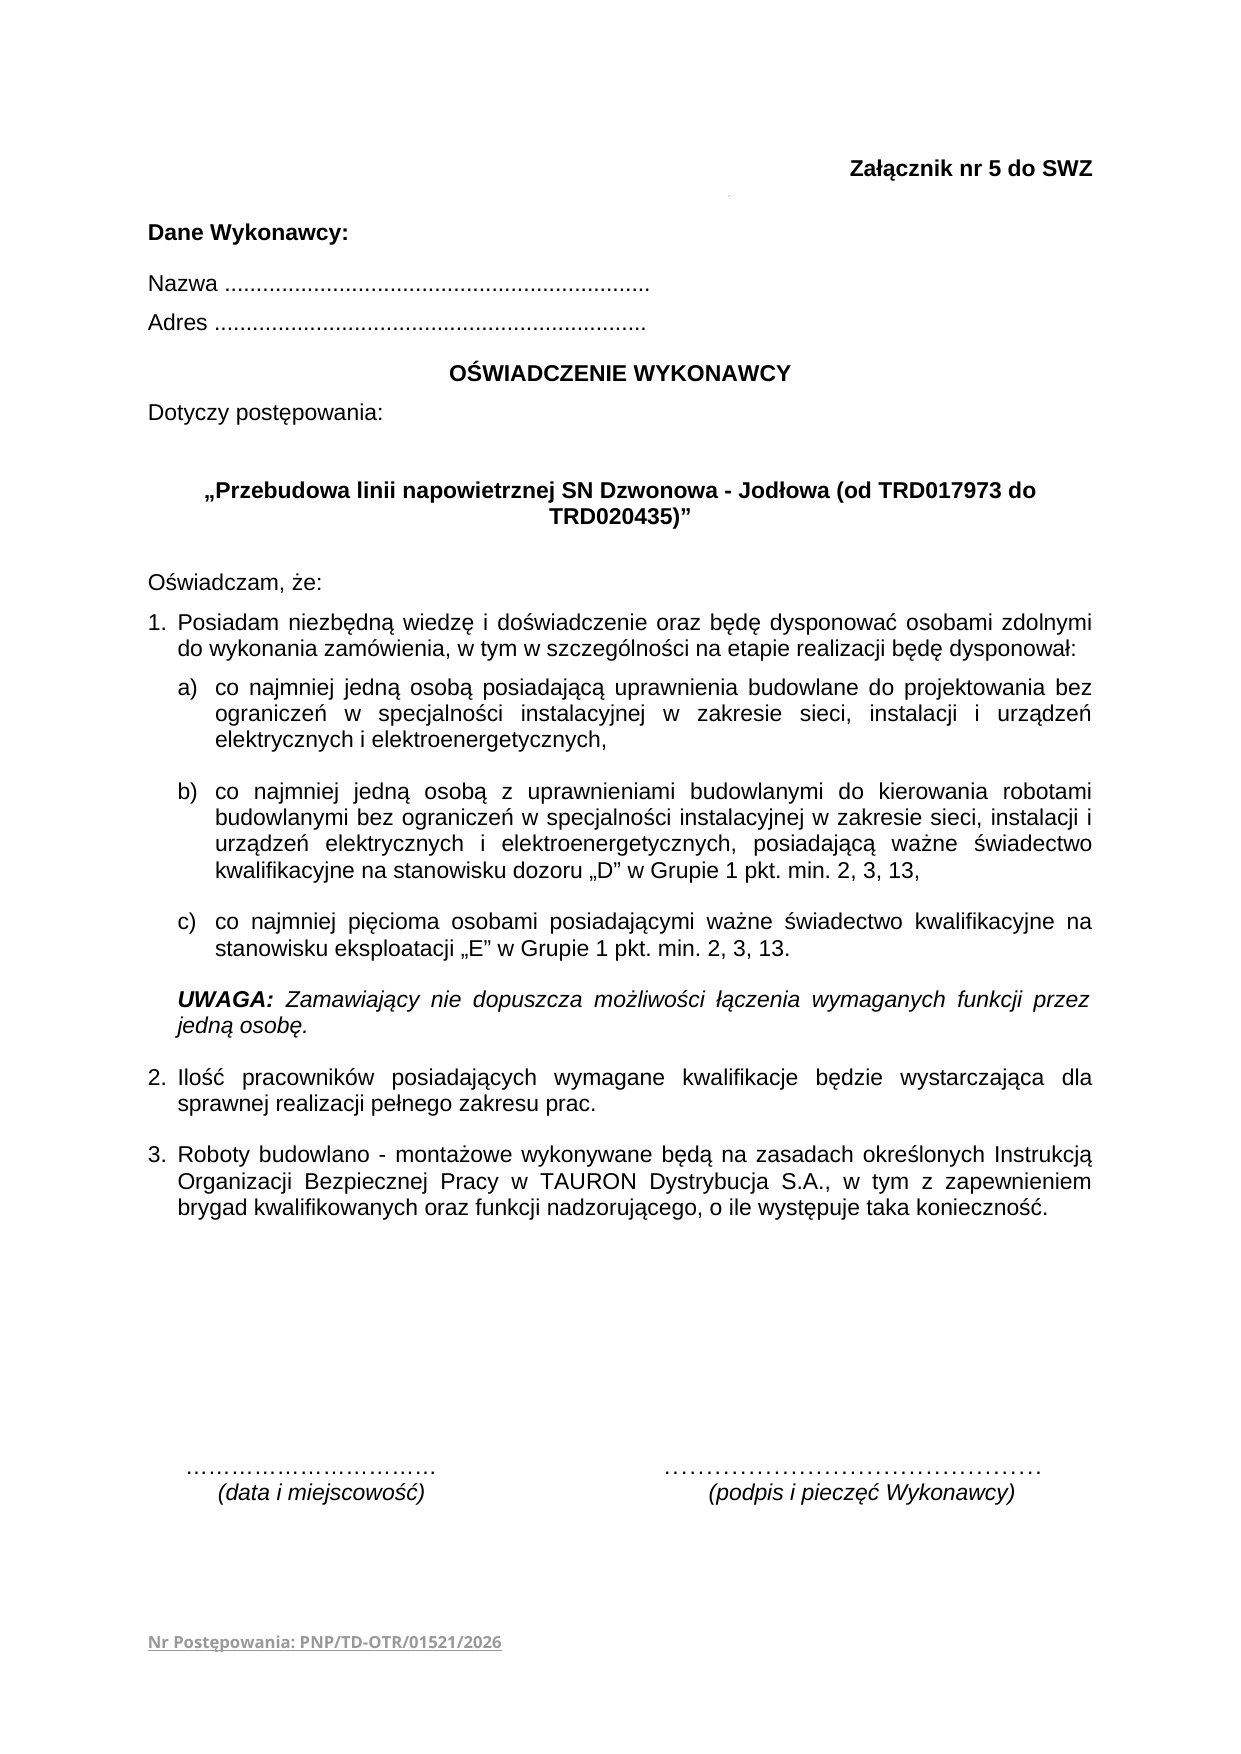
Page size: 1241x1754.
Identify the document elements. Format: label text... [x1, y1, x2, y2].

text Dane Wykonawcy: [148, 219, 1074, 245]
list Posiadam niezbędną wiedzę i doświadczenie oraz będę dysponować osobami zdolnymi do wykonania zamówienia, w tym w szczególności na etapie realizacji będę dysponował: [148, 608, 1093, 661]
text OŚWIADCZENIE WYKONAWCY [148, 360, 1093, 387]
list co najmniej pięcioma osobami posiadającymi ważne świadectwo kwalifikacyjne na stanowisku eksploatacji „E” w Grupie 1 pkt. min. 2, 3, 13. [177, 908, 1093, 961]
list Ilość pracowników posiadających wymagane kwalifikacje będzie wystarczająca dla sprawnej realizacji pełnego zakresu prac. [148, 1063, 1093, 1116]
text (data i miejscowość) (podpis i pieczęć Wykonawcy) [148, 1479, 1093, 1505]
text Oświadczam, że: [148, 569, 1074, 595]
list co najmniej jedną osobą posiadającą uprawnienia budowlane do projektowania bez ograniczeń w specjalności instalacyjnej w zakresie sieci, instalacji i urządzeń elektrycznych i elektroenergetycznych, [177, 674, 1093, 753]
text Dotyczy postępowania: [148, 399, 1093, 425]
text Adres .................................................................... [148, 309, 1093, 335]
text Nazwa ................................................................... [148, 270, 1093, 296]
list Roboty budowlano - montażowe wykonywane będą na zasadach określonych Instrukcją Organizacji Bezpiecznej Pracy w TAURON Dystrybucja S.A., w tym z zapewnieniem brygad kwalifikowanych oraz funkcji nadzorującego, o ile występuje taka konieczność. [148, 1141, 1093, 1220]
subtitle Załącznik nr 5 do SWZ [148, 155, 1093, 181]
text „Przebudowa linii napowietrznej SN Dzwonowa - Jodłowa (od TRD017973 do TRD020435)” [148, 477, 1093, 529]
text …………………………… ............................................. [185, 1453, 1093, 1479]
list co najmniej jedną osobą z uprawnieniami budowlanymi do kierowania robotami budowlanymi bez ograniczeń w specjalności instalacyjnej w zakresie sieci, instalacji i urządzeń elektrycznych i elektroenergetycznych, posiadającą ważne świadectwo kwalifikacyjne na stanowisku dozoru „D” w Grupie 1 pkt. min. 2, 3, 13, [177, 778, 1093, 883]
text UWAGA: Zamawiający nie dopuszcza możliwości łączenia wymaganych funkcji przez jedną osobę. [177, 986, 1093, 1038]
